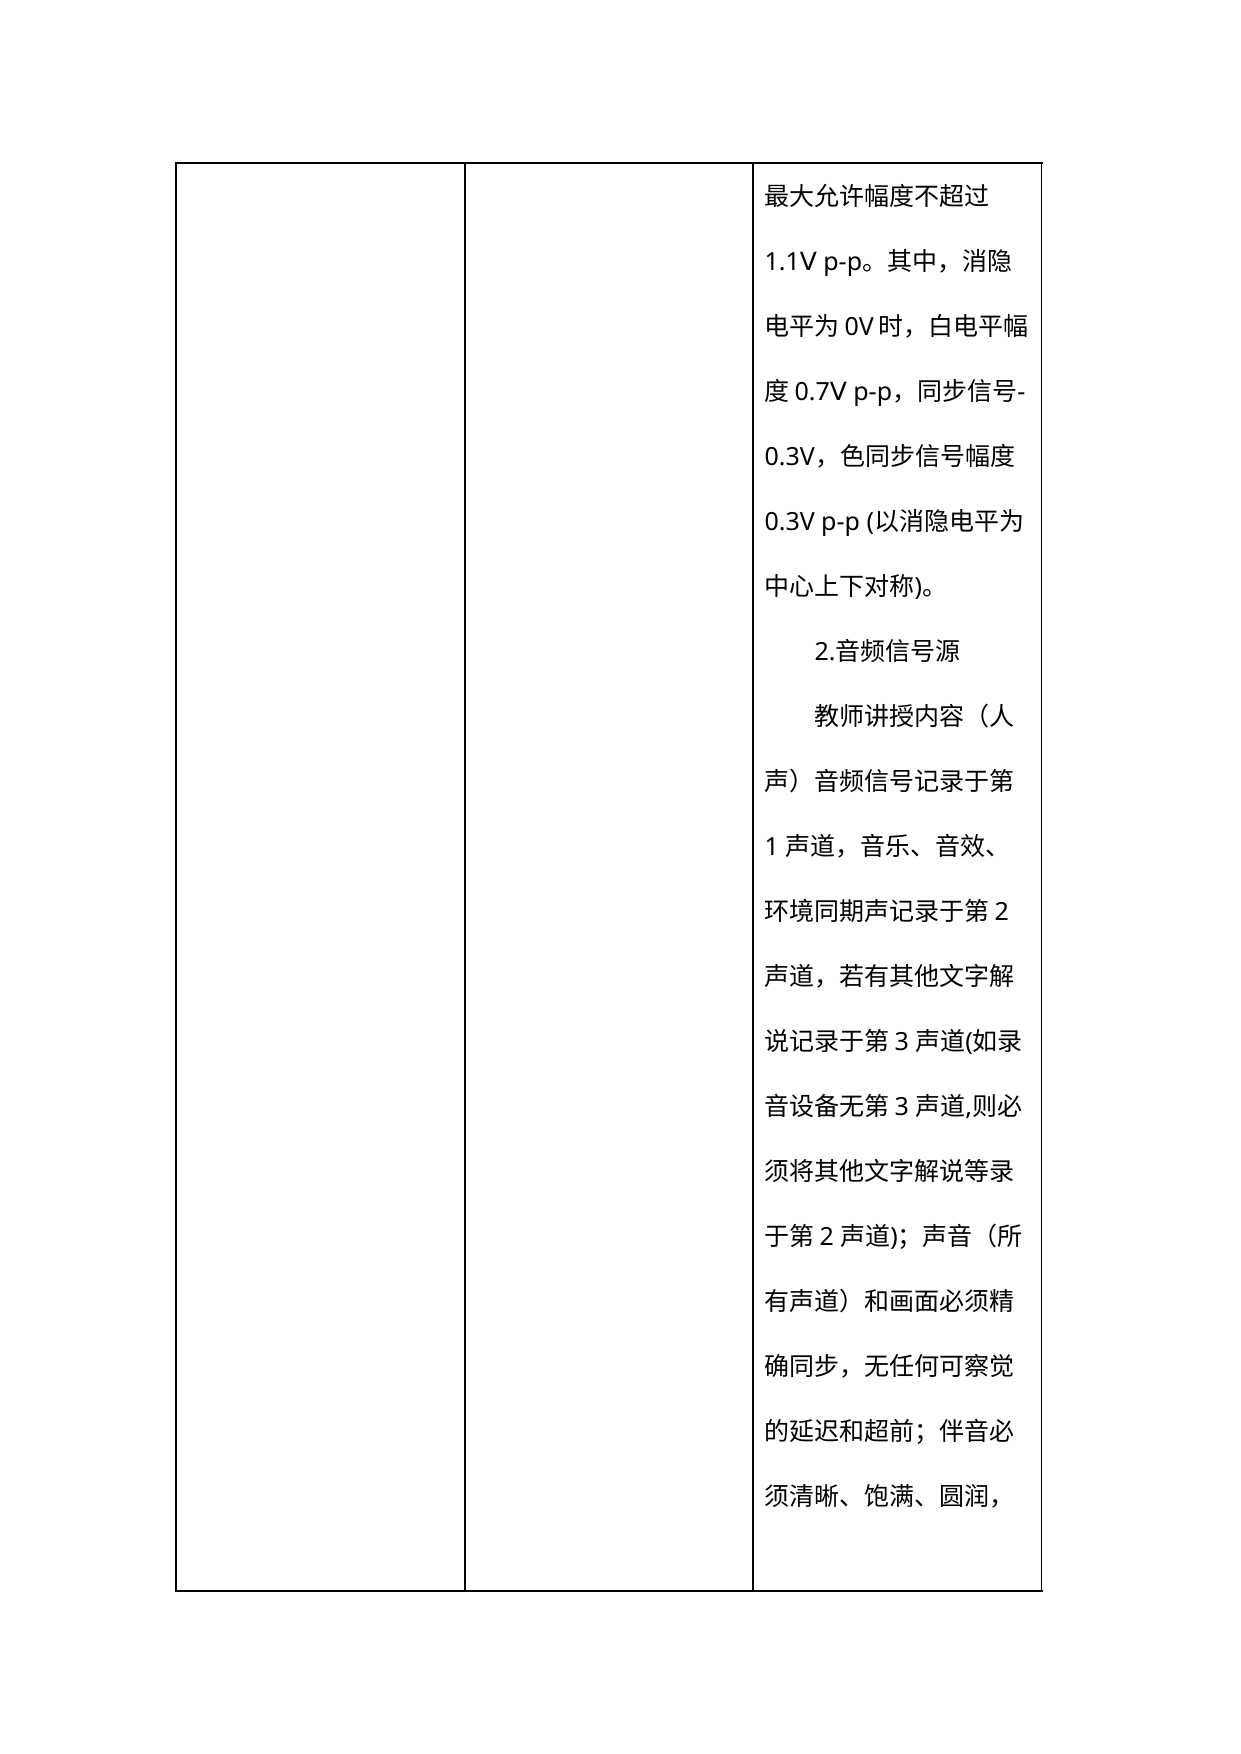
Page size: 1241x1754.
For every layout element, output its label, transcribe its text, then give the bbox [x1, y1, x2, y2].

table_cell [754, 164, 1041, 1590]
table_cell [466, 164, 752, 1590]
table_cell 1 [177, 164, 464, 1590]
